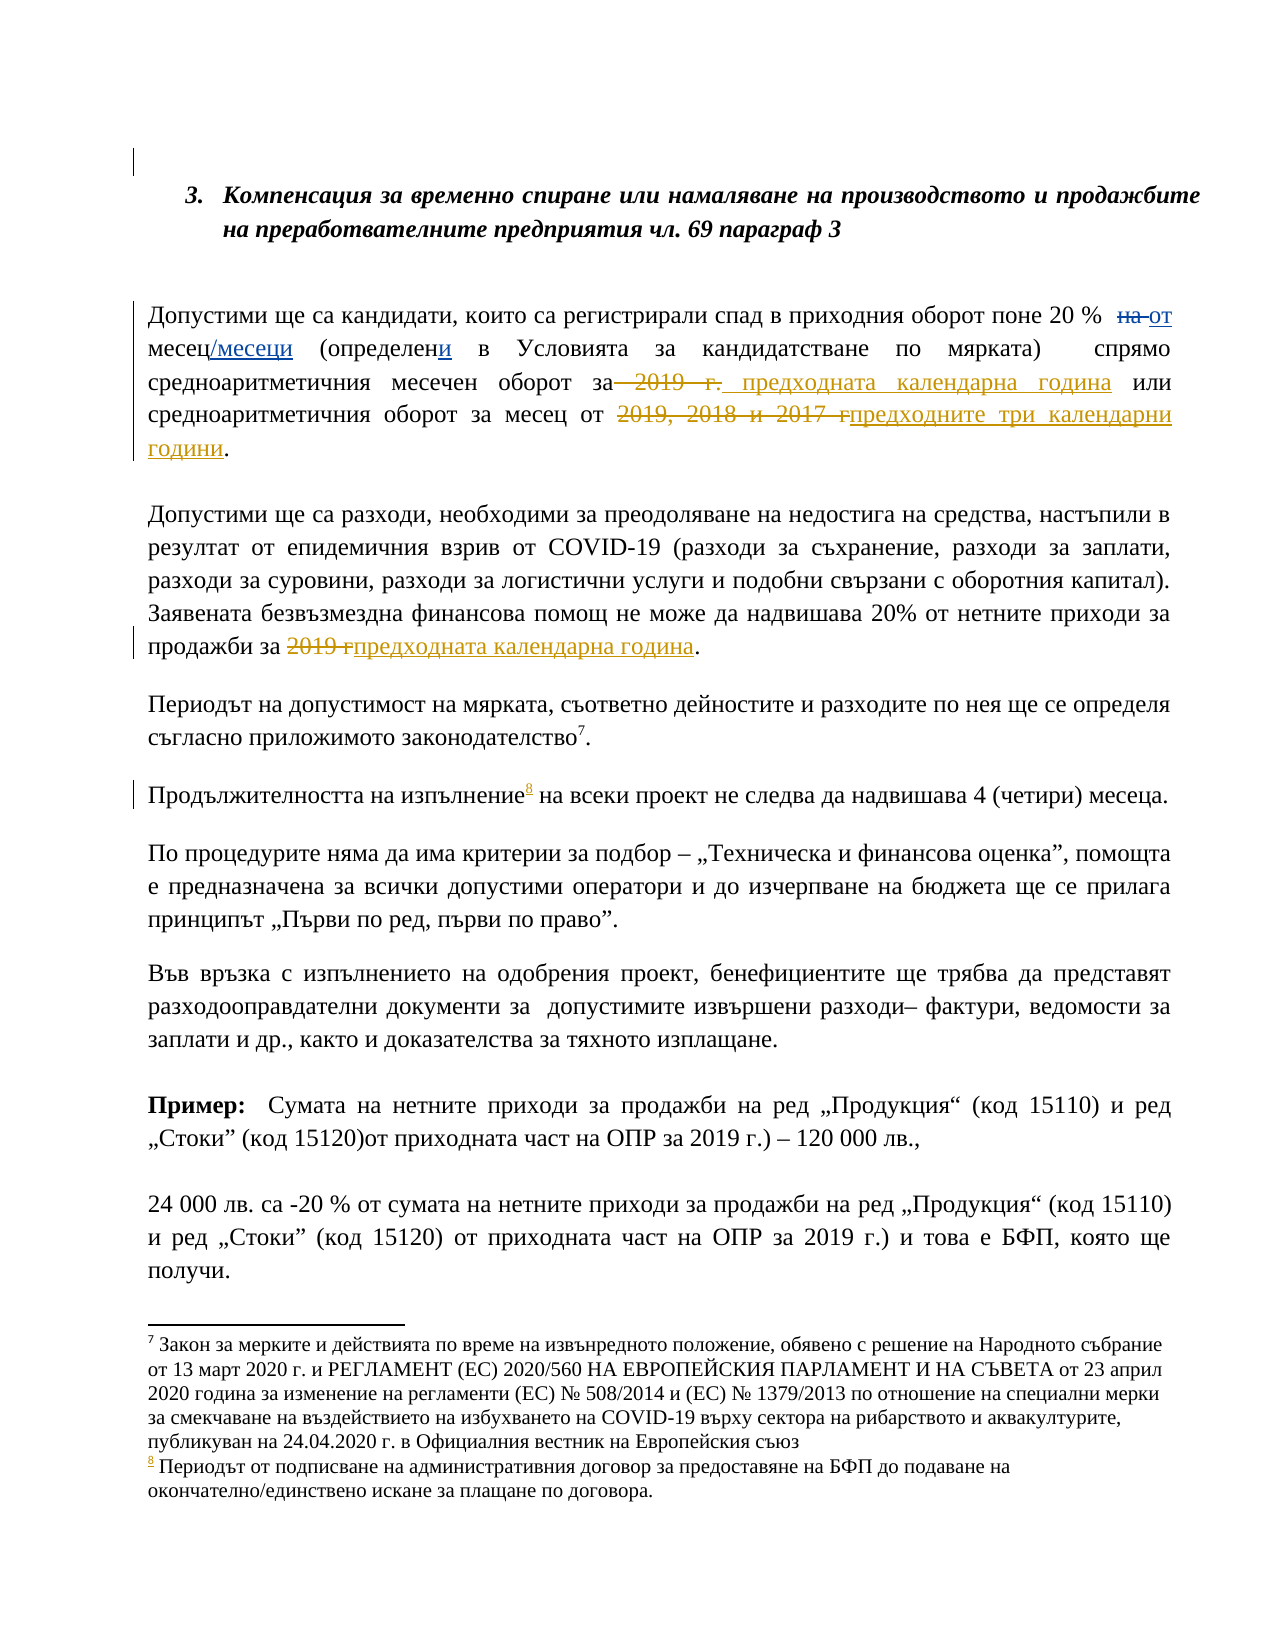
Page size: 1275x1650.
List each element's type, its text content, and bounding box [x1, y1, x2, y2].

text Пример: Сумата на нетните приходи за продажби на ред „Продукция“ (код 15110) и ред „Стоки” (код 15120)от приходната част на ОПР за 2019 г.) – 120 000 лв., [148, 1090, 1172, 1152]
text Във връзка с изпълнението на одобрения проект, бенефициентите ще трябва да представят разходооправдателни документи за допустимите извършени разходи– фактури, ведомости за заплати и др., както и доказателства за тяхното изплащане. [148, 958, 1172, 1052]
list Допустими ще са разходи, необходими за преодоляване на недостига на средства, настъпили в резултат от епидемичния взрив от COVID-19 (разходи за съхранение, разходи за заплати, разходи за суровини, разходи за логистични услуги и подобни свързани с оборотния капитал). Заявената безвъзмездна финансова помощ не може да надвишава 20% от нетните приходи за продажби за . [148, 499, 1172, 659]
list Продължителността на изпълнение на всеки проект не следва да надвишава 4 (четири) месеца. [148, 780, 1172, 808]
subtitle Компенсация за временно спиране или намаляване на производството и продажбите на преработвателните предприятия чл. 69 параграф 3 [185, 181, 1201, 242]
text По процедурите няма да има критерии за подбор – „Техническа и финансова оценка”, помощта е предназначена за всички допустими оператори и до изчерпване на бюджета ще се прилага принципът „Първи по ред, първи по право”. [148, 838, 1172, 933]
text Допустими ще са кандидати, които са регистрирали спад в приходния оборот поне 20 % месец (определен в Условията за кандидатстване по мярката) спрямо средноаритметичния месечен оборот за или средноаритметичния оборот за месец от . [148, 301, 1172, 461]
list Периодът на допустимост на мярката, съответно дейностите и разходите по нея ще се определя съгласно приложимото законодателство. [148, 689, 1172, 751]
text 24 000 лв. са -20 % от сумата на нетните приходи за продажби на ред „Продукция“ (код 15110) и ред „Стоки” (код 15120) от приходната част на ОПР за 2019 г.) и това е БФП, която ще получи. [148, 1189, 1172, 1284]
